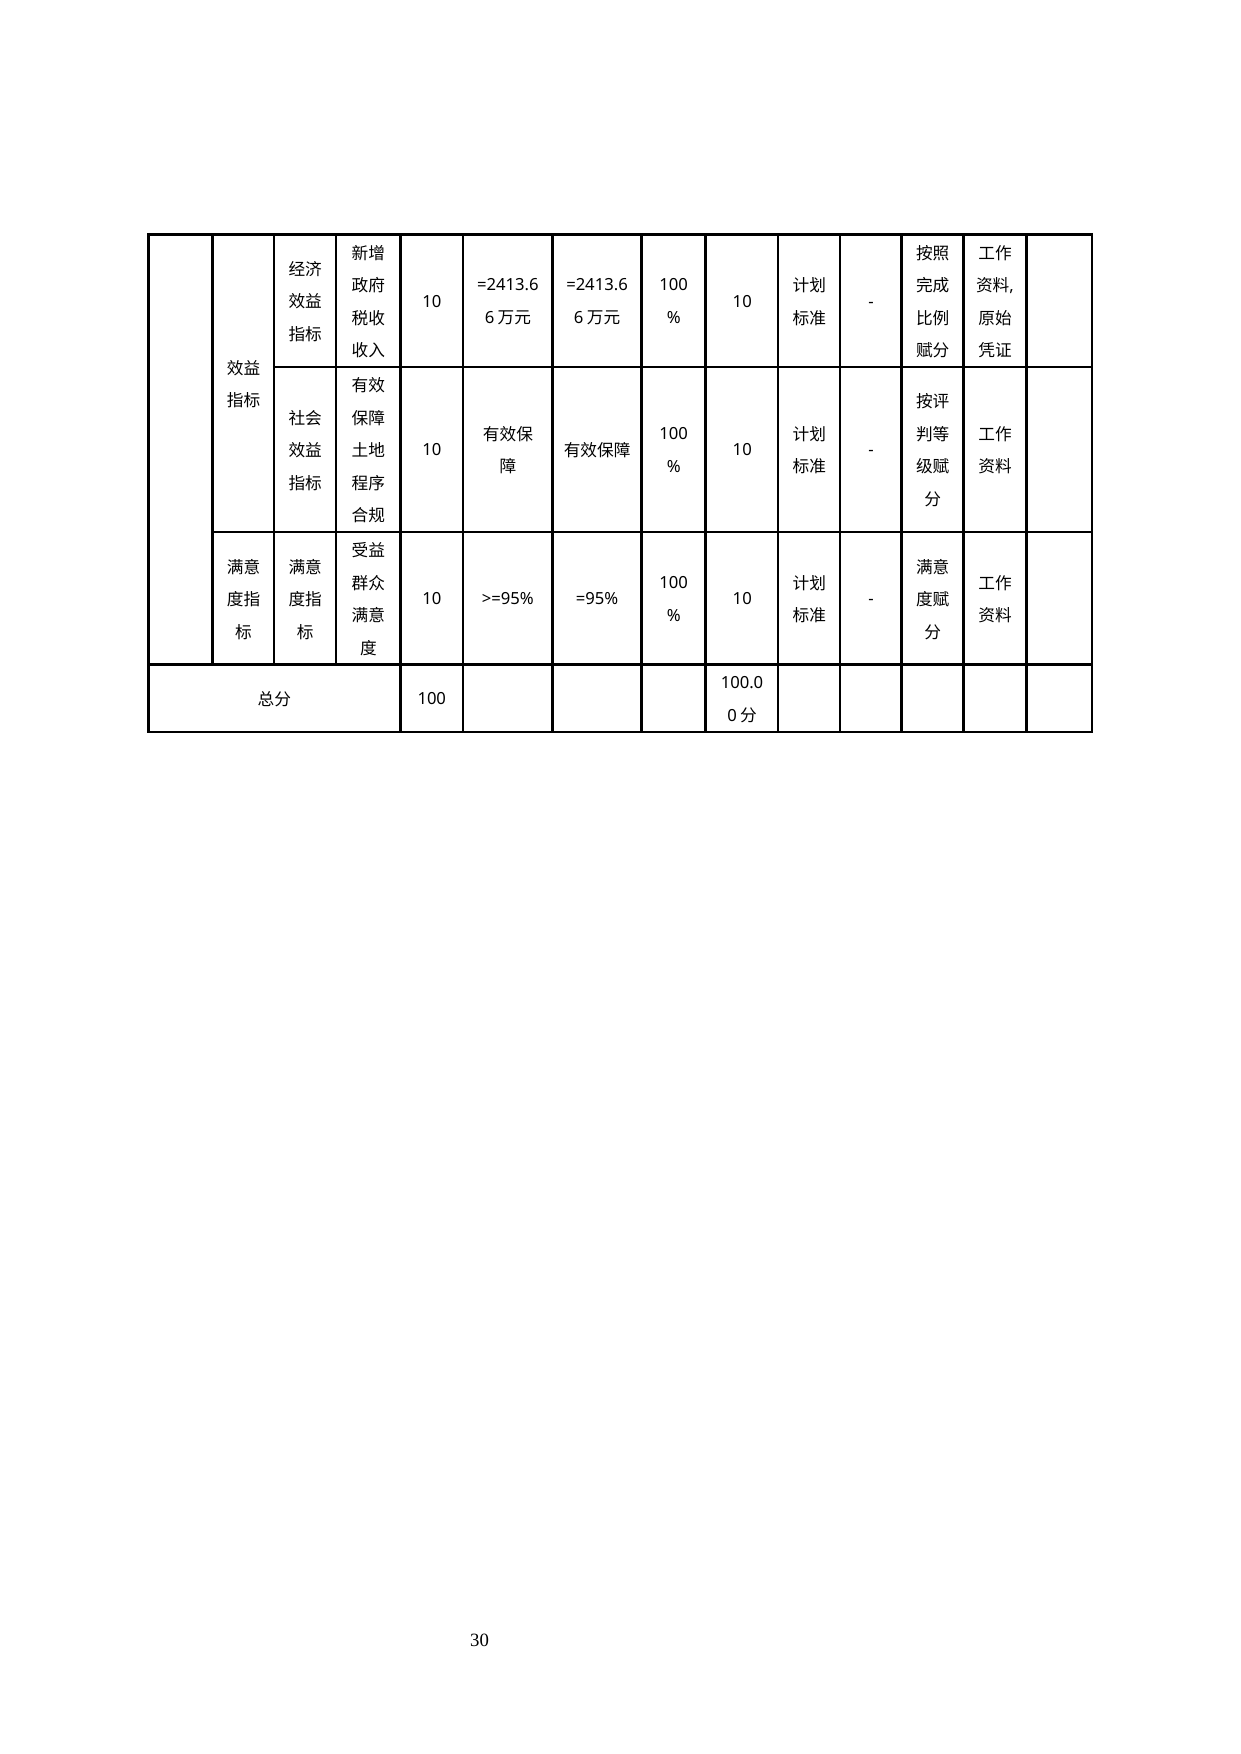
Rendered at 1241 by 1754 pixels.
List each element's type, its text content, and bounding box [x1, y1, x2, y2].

table_cell - [841, 533, 900, 663]
table_cell 社会效益指标 [275, 368, 335, 531]
table_cell 10 [707, 368, 777, 531]
table_cell [1028, 236, 1091, 366]
table_cell 经济效益指标 [275, 236, 335, 366]
table_cell 满意度赋分 [903, 533, 962, 663]
table_cell 10 [402, 533, 462, 663]
table_cell 100.00分 [707, 666, 777, 731]
table_cell 10 [402, 236, 462, 366]
table_cell [841, 666, 900, 731]
table_cell =95% [554, 533, 640, 663]
table_cell [965, 666, 1025, 731]
table_cell 100% [643, 368, 704, 531]
table_cell >=95% [464, 533, 551, 663]
table_cell 100 [402, 666, 462, 731]
table_cell [1028, 666, 1091, 731]
table_cell [903, 666, 962, 731]
table_cell 100% [643, 236, 704, 366]
table_cell 按评判等级赋分 [903, 368, 962, 531]
table_cell 计划标准 [779, 533, 839, 663]
table_cell 受益群众满意度 [337, 533, 399, 663]
table_cell 10 [402, 368, 462, 531]
table_cell 工作资料 [965, 533, 1025, 663]
table_cell 工作资料,原始凭证 [965, 236, 1025, 366]
table_cell [1028, 368, 1091, 531]
table_cell [554, 666, 640, 731]
table_cell =2413.66万元 [464, 236, 551, 366]
table_cell =2413.66万元 [554, 236, 640, 366]
table_cell [643, 666, 704, 731]
table_cell 满意度指标 [275, 533, 335, 663]
table_cell 有效保障 [464, 368, 551, 531]
table_cell [464, 666, 551, 731]
table_cell 10 [707, 236, 777, 366]
table_cell 满意度指标 [214, 533, 273, 663]
table_cell 100% [643, 533, 704, 663]
table_cell 有效保障 [554, 368, 640, 531]
table_cell 新增政府税收收入 [337, 236, 399, 366]
table_cell - [841, 236, 900, 366]
table_cell 按照完成比例赋分 [903, 236, 962, 366]
table_cell 10 [707, 533, 777, 663]
table_cell [779, 666, 839, 731]
table_cell - [841, 368, 900, 531]
table_cell 有效保障土地程序合规 [337, 368, 399, 531]
table_cell 计划标准 [779, 236, 839, 366]
table_cell 工作资料 [965, 368, 1025, 531]
table_cell 效益指标 [214, 236, 273, 531]
table_cell 总分 [150, 666, 399, 731]
table_cell [1028, 533, 1091, 663]
table_cell 计划标准 [779, 368, 839, 531]
